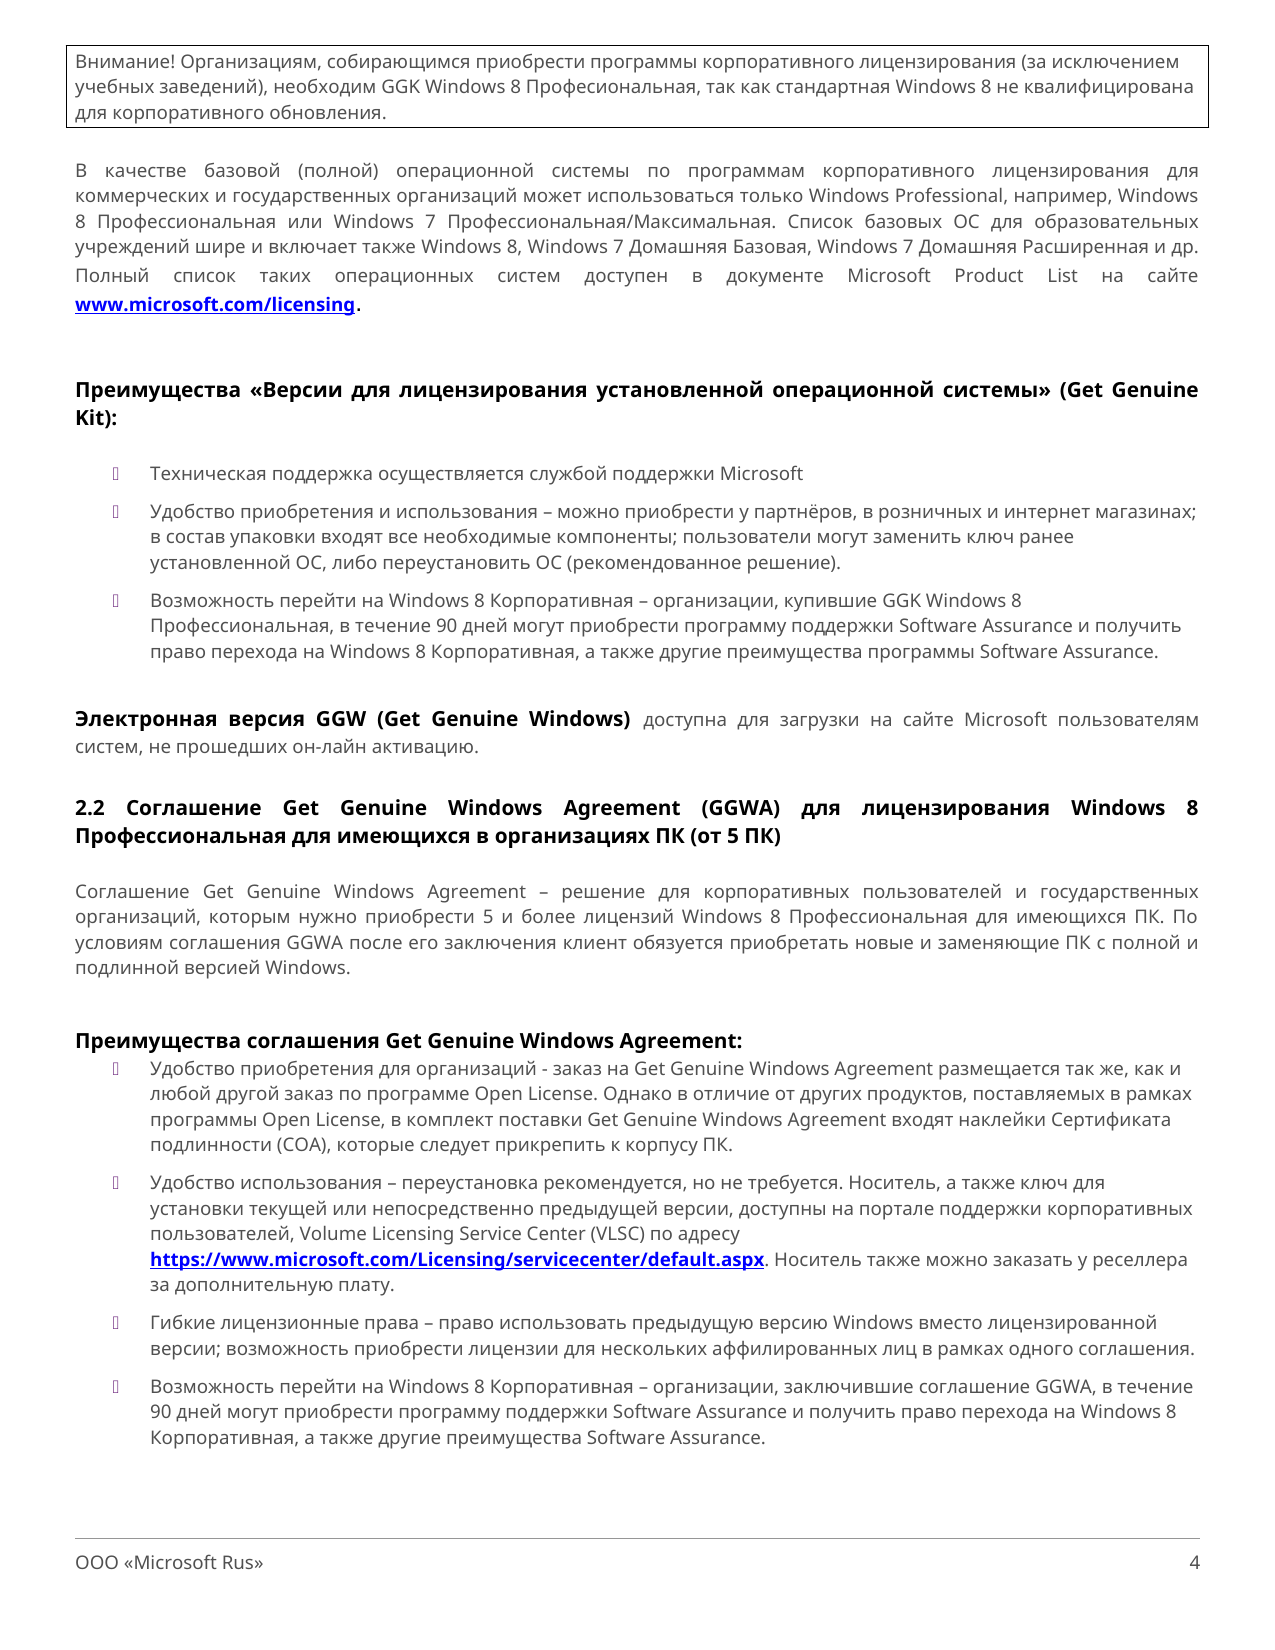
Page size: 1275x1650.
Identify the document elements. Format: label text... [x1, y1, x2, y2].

list Удобство приобретения и использования – можно приобрести у партнёров, в розничных и интернет магазинах; в состав упаковки входят все необходимые компоненты; пользователи могут заменить ключ ранее установленной ОС, либо переустановить ОС (рекомендованное решение). [112, 498, 1200, 574]
text Электронная версия GGW (Get Genuine Windows) доступна для загрузки на сайте Microsoft пользователям систем, не прошедших он-лайн активацию. [75, 704, 1200, 758]
text 2.2 Соглашение Get Genuine Windows Agreement (GGWA) для лицензирования Windows 8 Профессиональная для имеющихся в организациях ПК (от 5 ПК) [75, 793, 1200, 849]
list Возможность перейти на Windows 8 Корпоративная – организации, купившие GGK Windows 8 Профессиональная, в течение 90 дней могут приобрести программу поддержки Software Assurance и получить право перехода на Windows 8 Корпоративная, а также другие преимущества программы Software Assurance. [112, 587, 1200, 664]
list Гибкие лицензионные права – право использовать предыдущую версию Windows вместо лицензированной версии; возможность приобрести лицензии для нескольких аффилированных лиц в рамках одного соглашения. [112, 1310, 1200, 1361]
text Преимущества соглашения Get Genuine Windows Agreement: [75, 1027, 1200, 1055]
list Возможность перейти на Windows 8 Корпоративная – организации, заключившие соглашение GGWA, в течение 90 дней могут приобрести программу поддержки Software Assurance и получить право перехода на Windows 8 Корпоративная, а также другие преимущества Software Assurance. [112, 1373, 1200, 1450]
list Техническая поддержка осуществляется службой поддержки Microsoft [112, 460, 1200, 486]
list Удобство использования – переустановка рекомендуется, но не требуется. Носитель, а также ключ для установки текущей или непосредственно предыдущей версии, доступны на портале поддержки корпоративных пользователей, Volume Licensing Service Center (VLSC) по адресу https://www.microsoft.com/Licensing/servicecenter/default.aspx. Носитель также можно заказать у реселлера за дополнительную плату. [112, 1169, 1200, 1297]
text Внимание! Организациям, собирающимся приобрести программы корпоративного лицензирования (за исключением учебных заведений), необходим GGK Windows 8 Професиональная, так как стандартная Windows 8 не квалифицирована для корпоративного обновления. [67, 46, 1208, 127]
list Удобство приобретения для организаций - заказ на Get Genuine Windows Agreement размещается так же, как и любой другой заказ по программе Open License. Однако в отличие от других продуктов, поставляемых в рамках программы Open License, в комплект поставки Get Genuine Windows Agreement входят наклейки Сертификата подлинности (COA), которые следует прикрепить к корпусу ПК. [112, 1055, 1200, 1157]
text Преимущества «Версии для лицензирования установленной операционной системы» (Get Genuine Kit): [75, 375, 1200, 432]
text Соглашение Get Genuine Windows Agreement – решение для корпоративных пользователей и государственных организаций, которым нужно приобрести 5 и более лицензий Windows 8 Профессиональная для имеющихся ПК. По условиям соглашения GGWA после его заключения клиент обязуется приобретать новые и заменяющие ПК с полной и подлинной версией Windows. [75, 878, 1200, 980]
text В качестве базовой (полной) операционной системы по программам корпоративного лицензирования для коммерческих и государственных организаций может использоваться только Windows Professional, например, Windows 8 Профессиональная или Windows 7 Профессиональная/Максимальная. Список базовых ОС для образовательных учреждений шире и включает также Windows 8, Windows 7 Домашняя Базовая, Windows 7 Домашняя Расширенная и др. Полный список таких операционных систем доступен в документе Microsoft Product List на сайте www.microsoft.com/licensing. [75, 157, 1200, 317]
